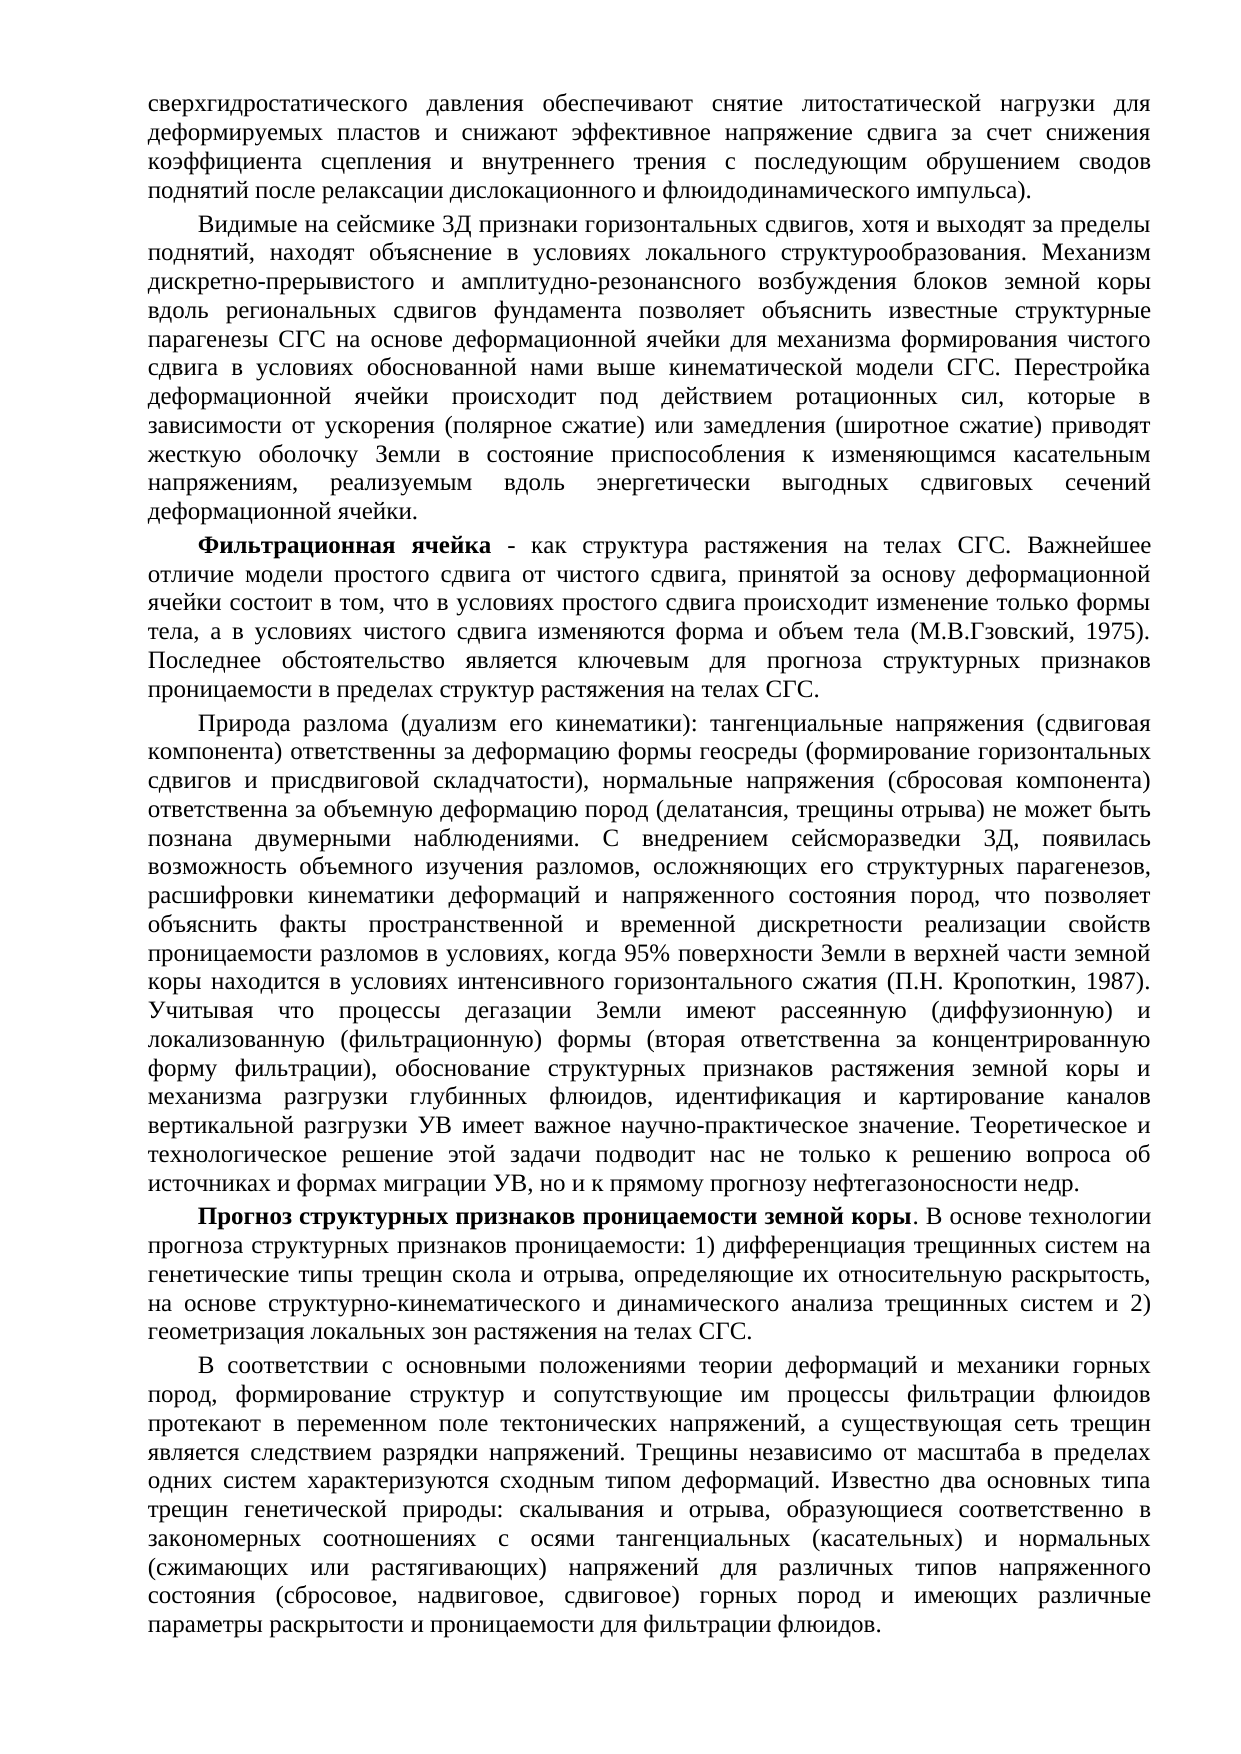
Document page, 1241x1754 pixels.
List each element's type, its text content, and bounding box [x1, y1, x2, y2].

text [148, 88, 1152, 203]
text Фильтрационная ячейка - как структура растяжения на телах СГС. Важнейшее отличие модели простого сдвига от чистого сдвига, принятой за основу деформационной ячейки состоит в том, что в условиях простого сдвига происходит изменение только формы тела, а в условиях чистого сдвига изменяются форма и объем тела (М.В.Гзовский, 1975). Последнее обстоятельство является ключевым для прогноза структурных признаков проницаемости в пределах структур растяжения на телах СГС. [148, 530, 1152, 702]
text Природа разлома (дуализм его кинематики): тангенциальные напряжения (сдвиговая компонента) ответственны за деформацию формы геосреды (формирование горизонтальных сдвигов и присдвиговой складчатости), нормальные напряжения (сбросовая компонента) ответственна за объемную деформацию пород (делатансия, трещины отрыва) не может быть познана двумерными наблюдениями. С внедрением сейсморазведки 3Д, появилась возможность объемного изучения разломов, осложняющих его структурных парагенезов, расшифровки кинематики деформаций и напряженного состояния пород, что позволяет объяснить факты пространственной и временной дискретности реализации свойств проницаемости разломов в условиях, когда 95% поверхности Земли в верхней части земной коры находится в условиях интенсивного горизонтального сжатия (П.Н. Кропоткин, 1987). Учитывая что процессы дегазации Земли имеют рассеянную (диффузионную) и локализованную (фильтрационную) формы (вторая ответственна за концентрированную форму фильтрации), обоснование структурных признаков растяжения земной коры и механизма разгрузки глубинных флюидов, идентификация и картирование каналов вертикальной разгрузки УВ имеет важное научно-практическое значение. Теоретическое и технологическое решение этой задачи подводит нас не только к решению вопроса об источниках и формах миграции УВ, но и к прямому прогнозу нефтегазоносности недр. [148, 708, 1152, 1196]
text В соответствии с основными положениями теории деформаций и механики горных пород, формирование структур и сопутствующие им процессы фильтрации флюидов протекают в переменном поле тектонических напряжений, а существующая сеть трещин является следствием разрядки напряжений. Трещины независимо от масштаба в пределах одних систем характеризуются сходным типом деформаций. Известно два основных типа трещин генетической природы: скалывания и отрыва, образующиеся соответственно в закономерных соотношениях с осями тангенциальных (касательных) и нормальных (сжимающих или растягивающих) напряжений для различных типов напряженного состояния (сбросовое, надвиговое, сдвиговое) горных пород и имеющих различные параметры раскрытости и проницаемости для фильтрации флюидов. [148, 1350, 1152, 1638]
text Видимые на сейсмике 3Д признаки горизонтальных сдвигов, хотя и выходят за пределы поднятий, находят объяснение в условиях локального структурообразования. Механизм дискретно-прерывистого и амплитудно-резонансного возбуждения блоков земной коры вдоль региональных сдвигов фундамента позволяет объяснить известные структурные парагенезы СГС на основе деформационной ячейки для механизма формирования чистого сдвига в условиях обоснованной нами выше кинематической модели СГС. Перестройка деформационной ячейки происходит под действием ротационных сил, которые в зависимости от ускорения (полярное сжатие) или замедления (широтное сжатие) приводят жесткую оболочку Земли в состояние приспособления к изменяющимся касательным напряжениям, реализуемым вдоль энергетически выгодных сдвиговых сечений деформационной ячейки. [148, 209, 1152, 525]
text Прогноз структурных признаков проницаемости земной коры. В основе технологии прогноза структурных признаков проницаемости: 1) дифференциация трещинных систем на генетические типы трещин скола и отрыва, определяющие их относительную раскрытость, на основе структурно-кинематического и динамического анализа трещинных систем и 2) геометризация локальных зон растяжения на телах СГС. [148, 1201, 1152, 1345]
